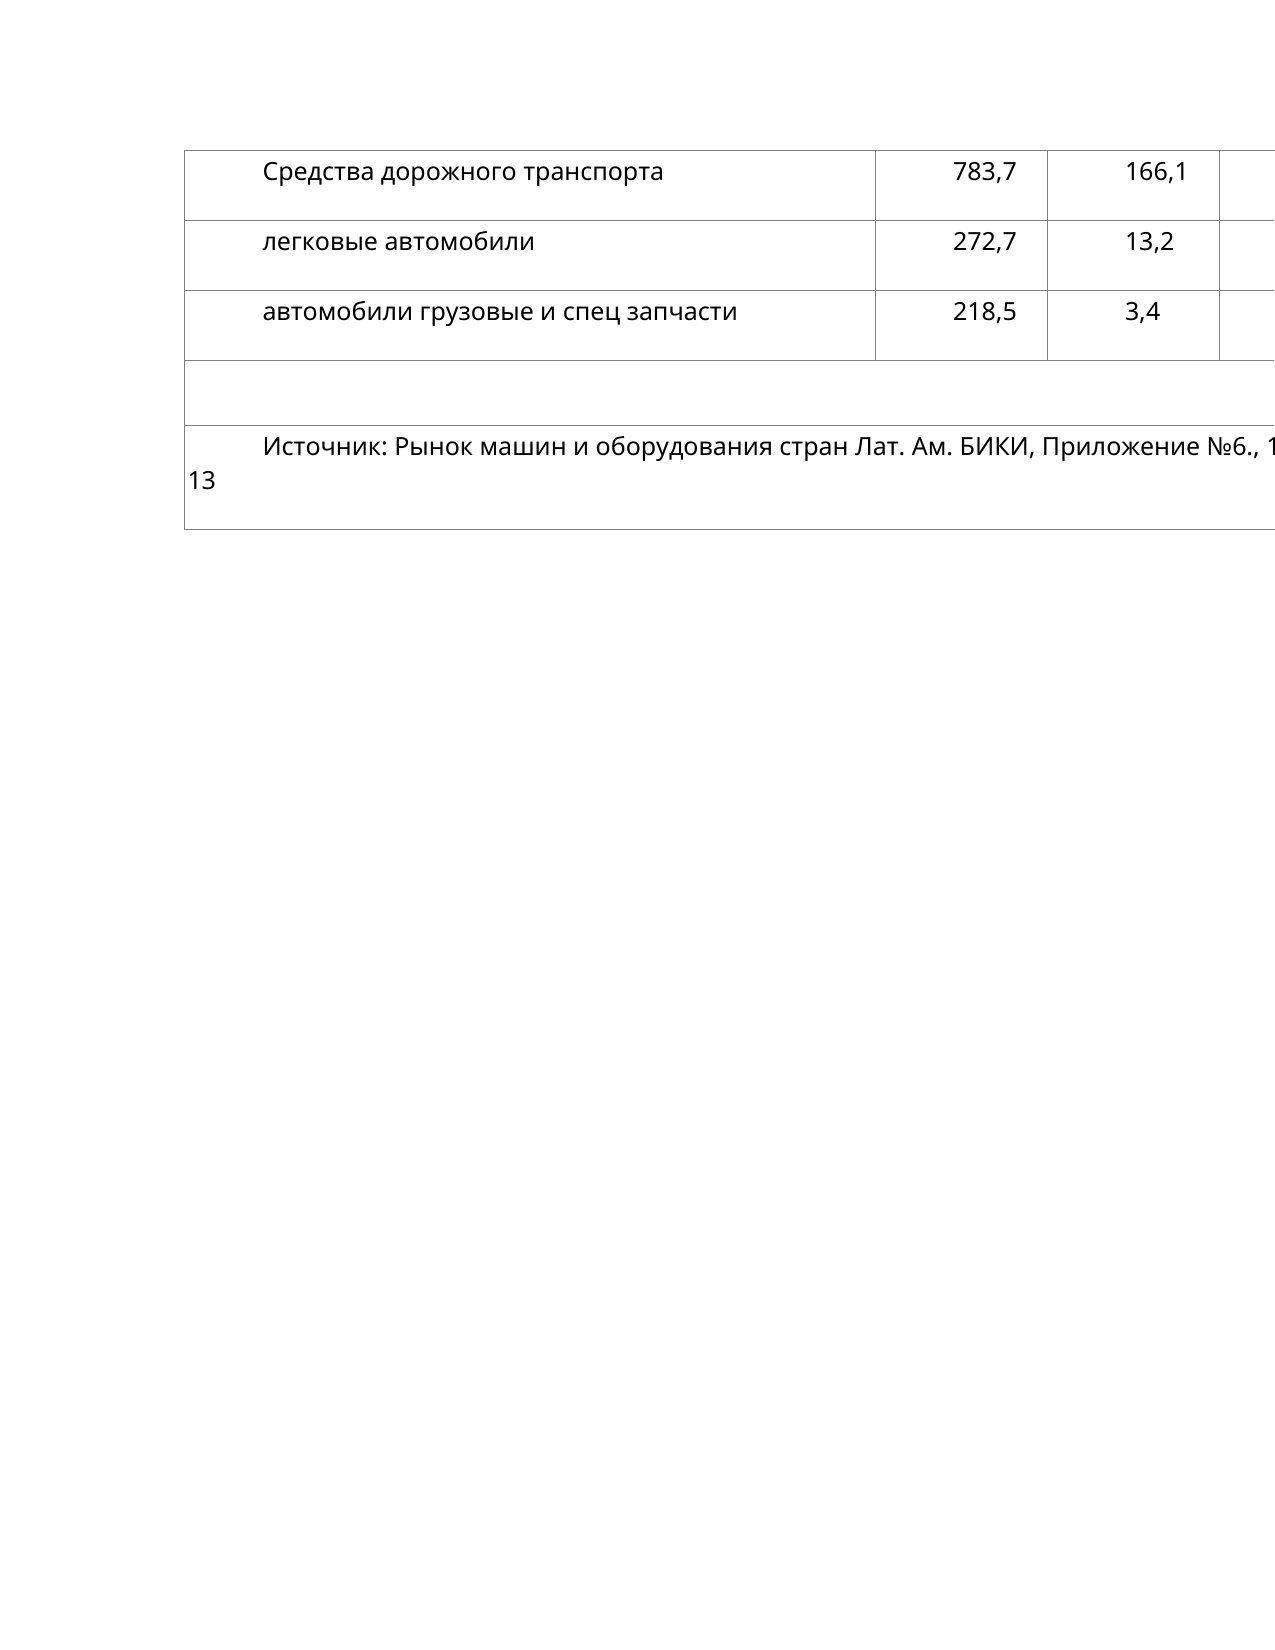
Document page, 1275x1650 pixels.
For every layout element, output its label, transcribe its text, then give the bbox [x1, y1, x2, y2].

table_cell 166,1 [1048, 151, 1219, 220]
table_cell 3,4 [1048, 291, 1219, 360]
table_cell [1220, 290, 1275, 360]
table_cell автомобили грузовые и спец запчасти [185, 291, 875, 360]
table_cell 272,7 [876, 221, 1047, 290]
table_cell Средства дорожного транспорта [185, 151, 875, 220]
table_cell Источник: Рынок машин и оборудования стран Лат. Ам. БИКИ, Приложение №6., 1982 г., стр. 12-13 [185, 425, 1275, 529]
table_cell 783,7 [876, 151, 1047, 220]
table_cell [1220, 151, 1275, 220]
table_cell [185, 360, 1275, 425]
table_cell 13,2 [1048, 221, 1219, 290]
table_cell 218,5 [876, 291, 1047, 360]
table_cell легковые автомобили [185, 221, 875, 290]
table_cell [1220, 220, 1275, 290]
